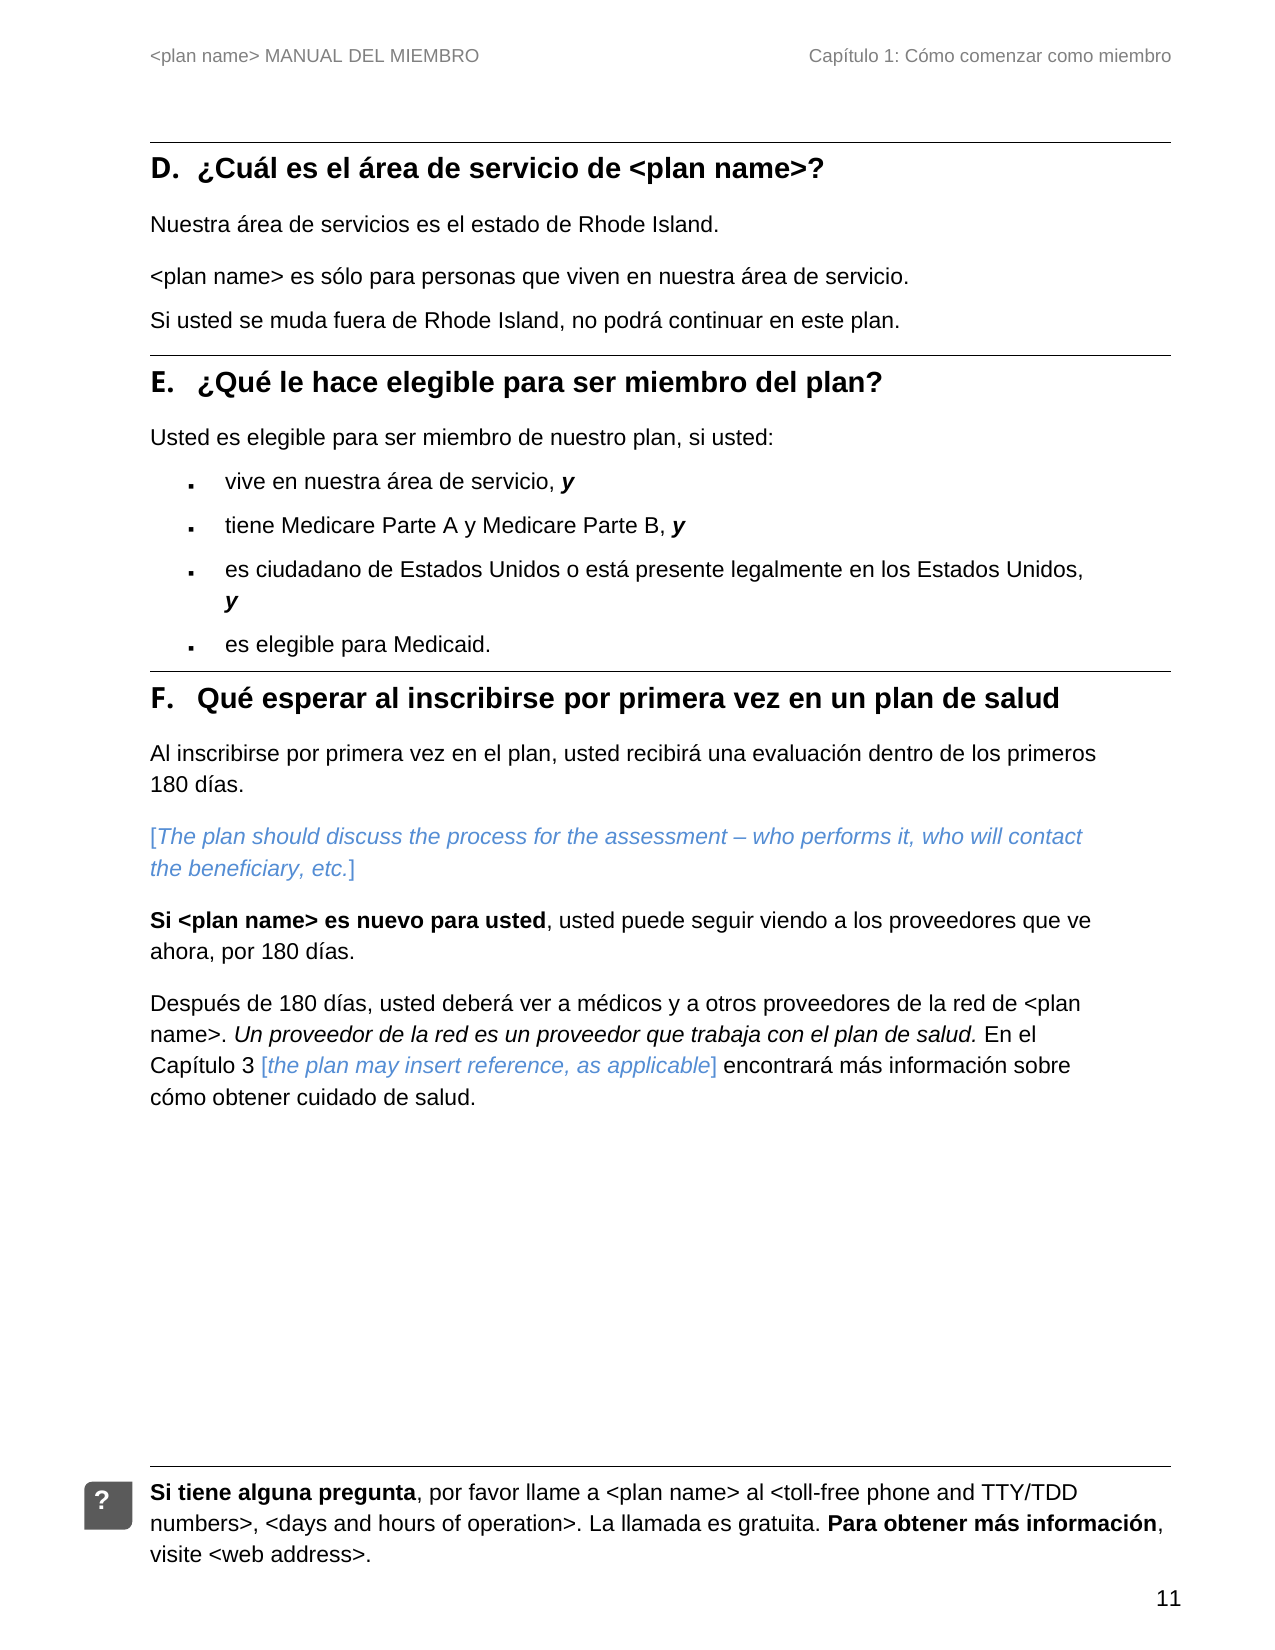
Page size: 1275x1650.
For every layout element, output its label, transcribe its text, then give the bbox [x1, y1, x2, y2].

text Usted es elegible para ser miembro de nuestro plan, si usted: [150, 421, 1096, 452]
list vive en nuestra área de servicio, y [187, 464, 1096, 496]
subtitle ¿Qué le hace elegible para ser miembro del plan? [150, 356, 1171, 400]
list es elegible para Medicaid. [187, 627, 1096, 658]
text Después de 180 días, usted deberá ver a médicos y a otros proveedores de la red de <plan name>. Un proveedor de la red es un proveedor que trabaja con el plan de salud. En el Capítulo 3 [the plan may insert reference, as applicable] encontrará más información sobre cómo obtener cuidado de salud. [150, 986, 1096, 1111]
subtitle Qué esperar al inscribirse por primera vez en un plan de salud [150, 672, 1171, 716]
text Si <plan name> es nuevo para usted, usted puede seguir viendo a los proveedores que ve ahora, por 180 días. [150, 903, 1096, 966]
subtitle ¿Cuál es el área de servicio de <plan name>? [150, 143, 1171, 186]
text Si usted se muda fuera de Rhode Island, no podrá continuar en este plan. [150, 303, 1096, 334]
text Nuestra área de servicios es el estado de Rhode Island. [150, 207, 1096, 238]
text Al inscribirse por primera vez en el plan, usted recibirá una evaluación dentro de los primeros 180 días. [150, 736, 1096, 799]
text <plan name> es sólo para personas que viven en nuestra área de servicio. [150, 259, 1096, 291]
list es ciudadano de Estados Unidos o está presente legalmente en los Estados Unidos, y [187, 552, 1096, 614]
list tiene Medicare Parte A y Medicare Parte B, y [187, 508, 1096, 539]
text [The plan should discuss the process for the assessment – who performs it, who will contact the beneficiary, etc.] [150, 820, 1096, 882]
